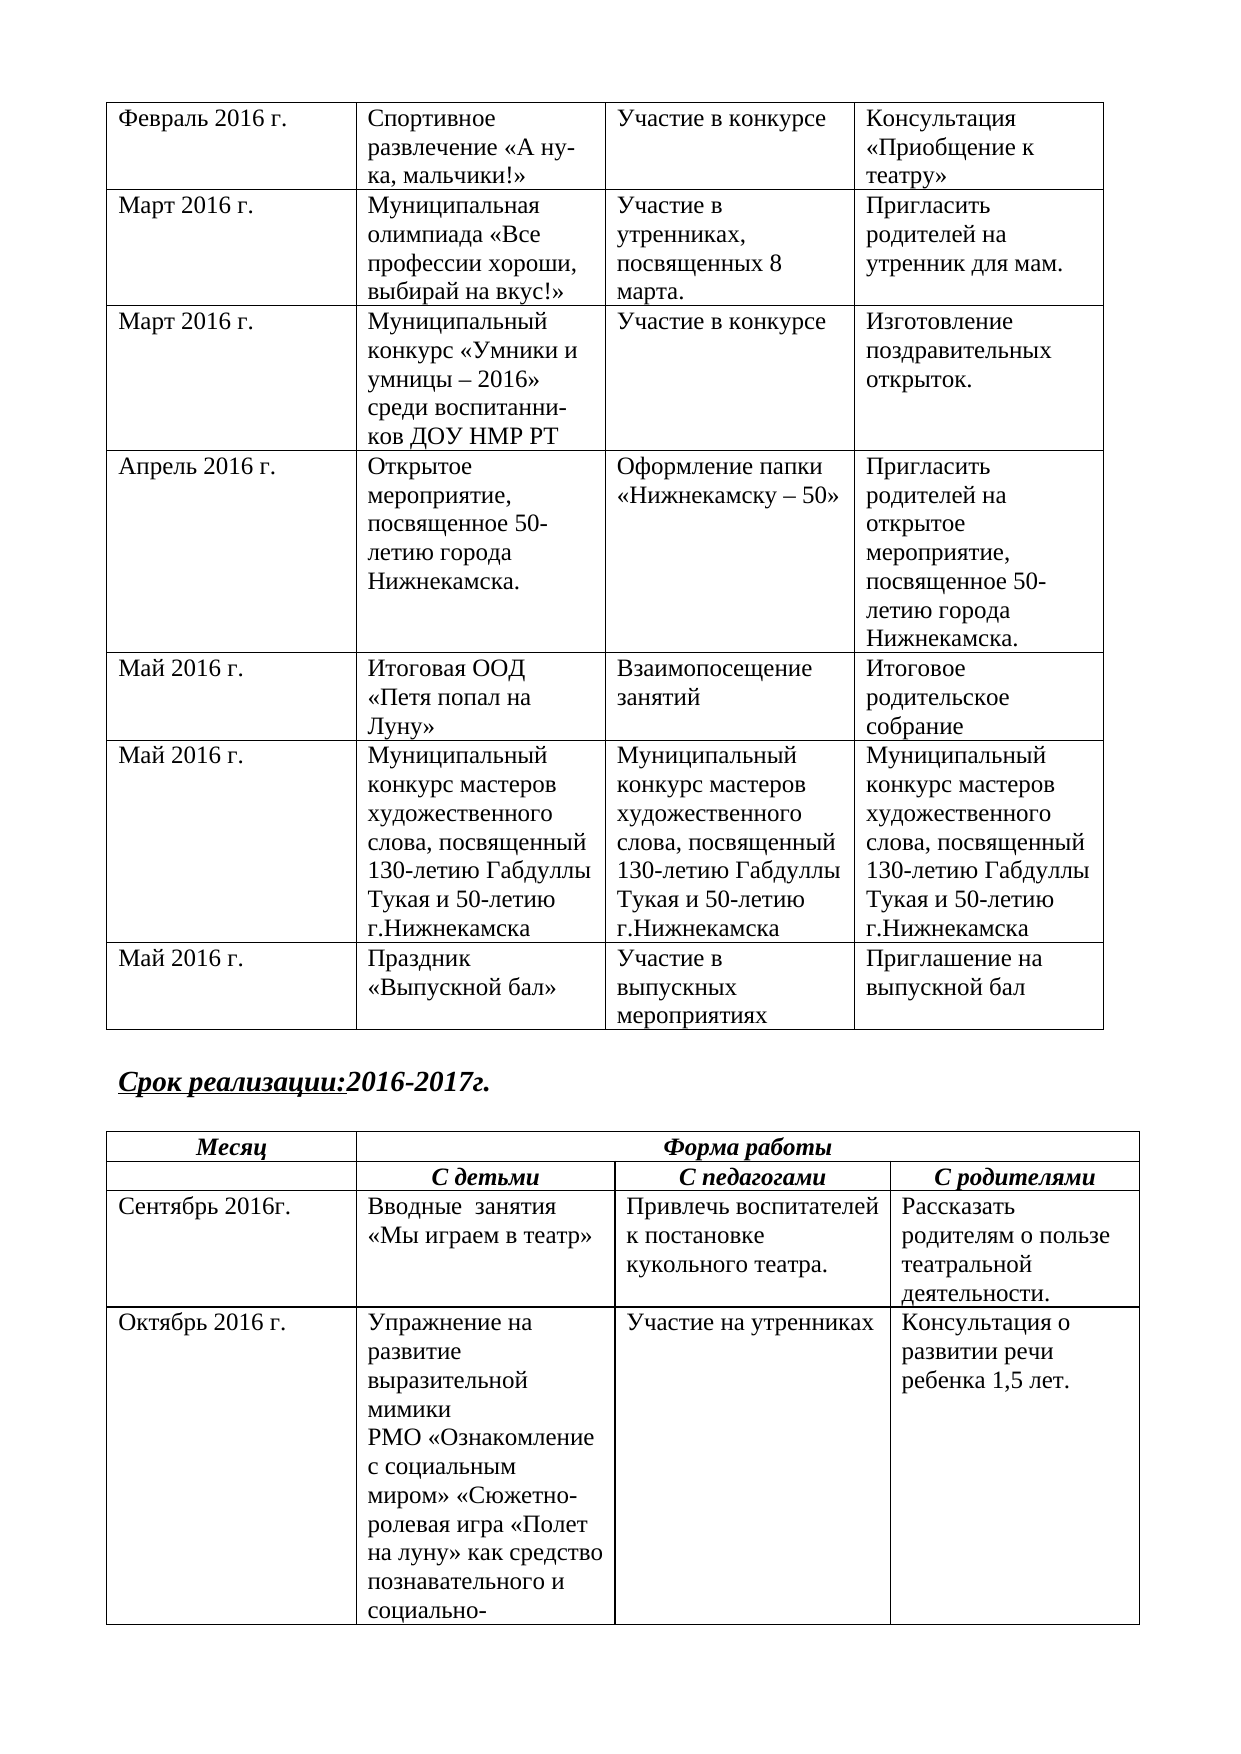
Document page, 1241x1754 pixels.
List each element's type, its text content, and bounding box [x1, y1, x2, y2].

table_cell Итоговое родительское собрание [855, 653, 1103, 739]
table_cell С родителями [891, 1162, 1139, 1190]
table_cell Май 2016 г. [107, 653, 356, 739]
table_header Форма работы [357, 1132, 1139, 1161]
table_cell Взаимопосещение занятий [606, 653, 854, 739]
table_cell Март 2016 г. [107, 306, 356, 450]
table_cell Участие в конкурсе [606, 103, 854, 189]
table_cell С детьми [357, 1162, 614, 1190]
table_cell Апрель 2016 г. [107, 451, 356, 652]
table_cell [891, 1308, 1139, 1624]
table_cell Консультация «Приобщение к театру» [855, 103, 1103, 189]
table_cell Участие в утренниках, посвященных 8 марта. [606, 190, 854, 305]
table_cell Оформление папки «Нижнекамску – 50» [606, 451, 854, 652]
table_cell Участие в конкурсе [606, 306, 854, 450]
table_cell Пригласить родителей на утренник для мам. [855, 190, 1103, 305]
table_cell Изготовление поздравительных открыток. [855, 306, 1103, 450]
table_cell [357, 1308, 614, 1624]
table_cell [616, 1308, 890, 1624]
table_cell [107, 1162, 356, 1190]
table_cell Февраль 2016 г. [107, 103, 356, 189]
text Срок реализации:2016-2017г. [118, 1064, 1152, 1097]
table_cell Пригласить родителей на открытое мероприятие, посвященное 50-летию города Нижнекамска. [855, 451, 1103, 652]
table_cell Итоговая ООД «Петя попал на Луну» [357, 653, 605, 739]
table_cell Муниципальный конкурс мастеров художественного слова, посвященный 130-летию Габдуллы Тукая и 50-летию г.Нижнекамска [357, 741, 605, 942]
table_cell С педагогами [616, 1162, 890, 1190]
table_cell Муниципальная олимпиада «Все профессии хороши, выбирай на вкус!» [357, 190, 605, 305]
table_cell Муниципальный конкурс «Умники и умницы – 2016» среди воспитанни-ков ДОУ НМР РТ [357, 306, 605, 450]
table_cell Привлечь воспитателей к постановке кукольного театра. [616, 1191, 890, 1306]
table_header Месяц [107, 1132, 356, 1161]
table_cell Май 2016 г. [107, 943, 356, 1029]
table_cell Спортивное развлечение «А ну-ка, мальчики!» [357, 103, 605, 189]
table_cell Октябрь 2016 г. [107, 1308, 356, 1624]
table_cell Рассказать родителям о пользе театральной деятельности. [891, 1191, 1139, 1306]
table_cell Праздник «Выпускной бал» [357, 943, 605, 1029]
table_cell Сентябрь 2016г. [107, 1191, 356, 1306]
table_cell Вводные занятия «Мы играем в театр» [357, 1191, 614, 1306]
table_cell Участие в выпускных мероприятиях [606, 943, 854, 1029]
table_cell Муниципальный конкурс мастеров художественного слова, посвященный 130-летию Габдуллы Тукая и 50-летию г.Нижнекамска [855, 741, 1103, 942]
table_cell Открытое мероприятие, посвященное 50-летию города Нижнекамска. [357, 451, 605, 652]
table_cell Муниципальный конкурс мастеров художественного слова, посвященный 130-летию Габдуллы Тукая и 50-летию г.Нижнекамска [606, 741, 854, 942]
table_cell Май 2016 г. [107, 741, 356, 942]
table_cell Приглашение на выпускной бал [855, 943, 1103, 1029]
table_cell Март 2016 г. [107, 190, 356, 305]
